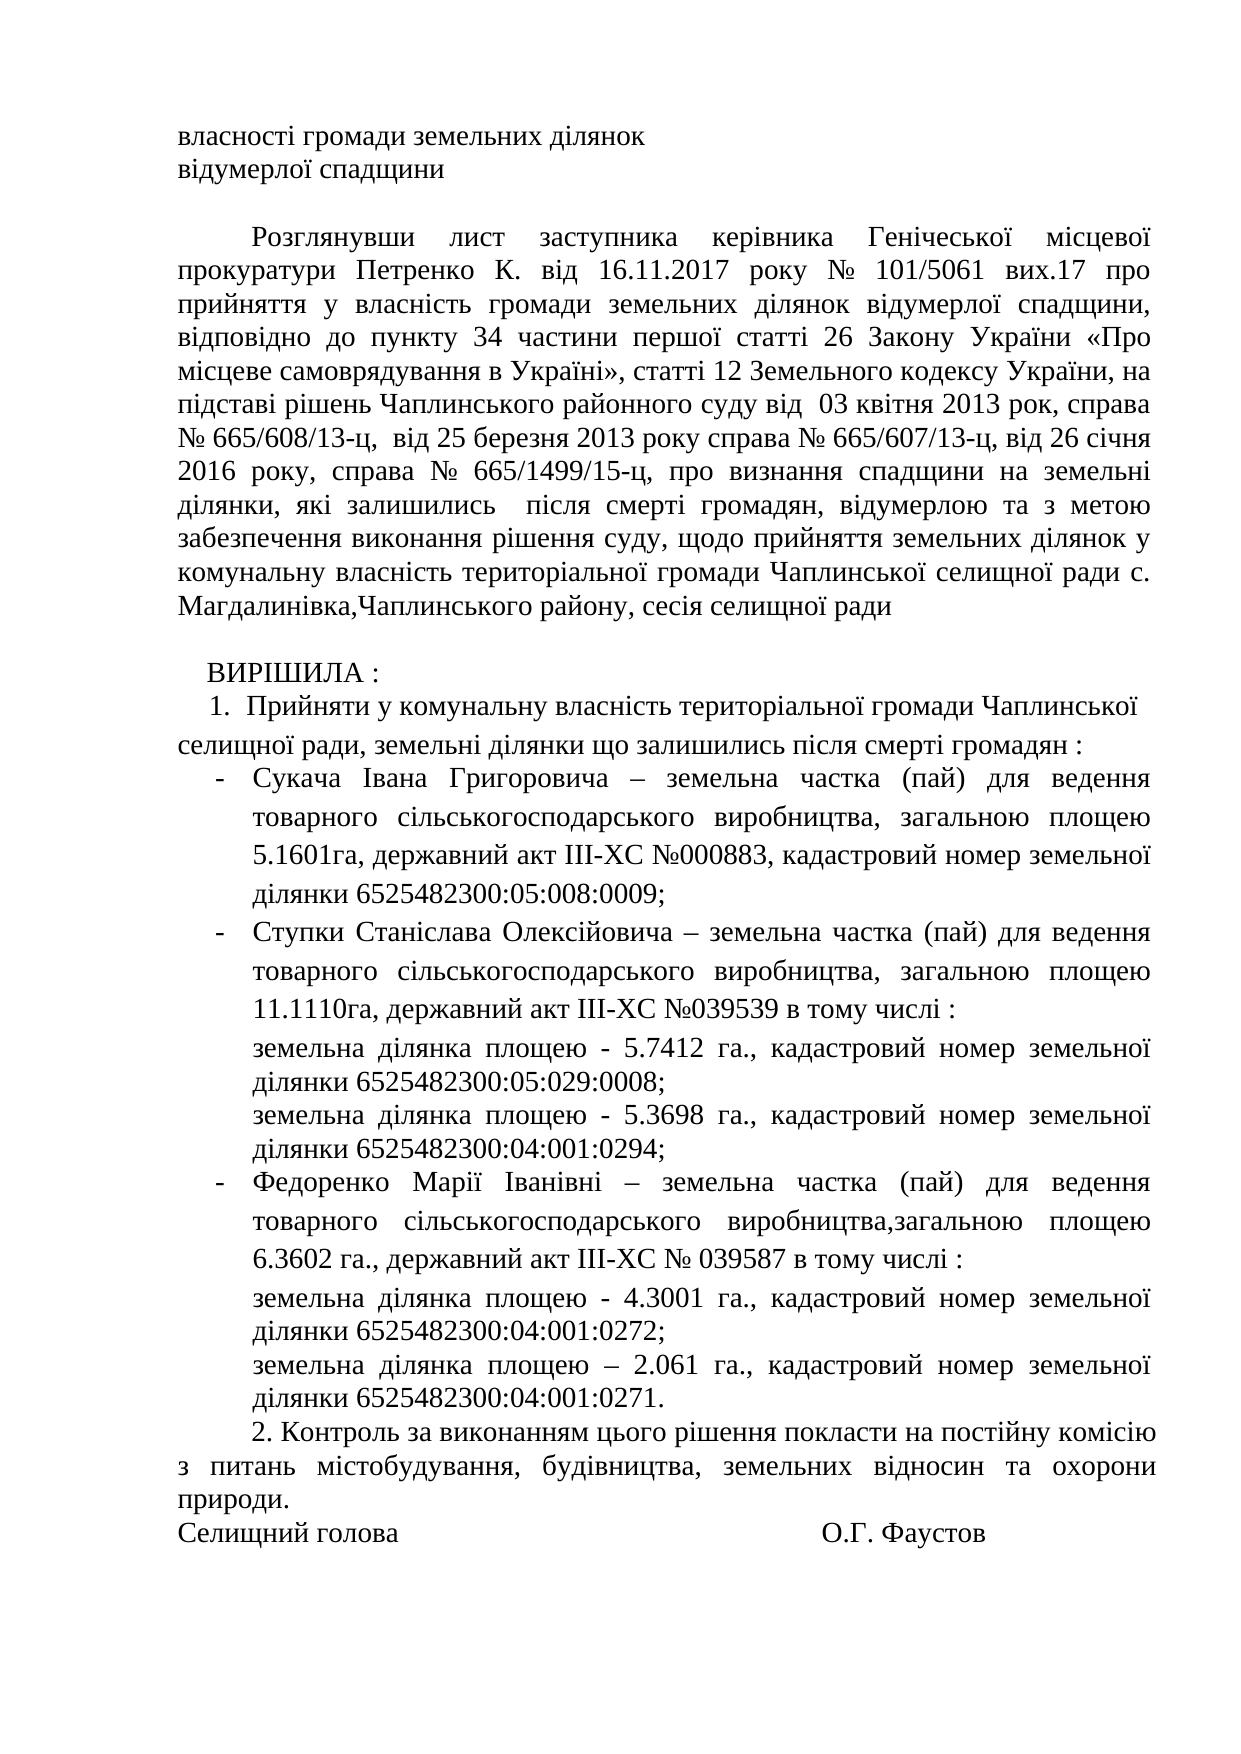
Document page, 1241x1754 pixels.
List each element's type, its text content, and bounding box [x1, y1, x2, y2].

text Розглянувши лист заступника керівника Генічеської місцевої прокуратури Петренко К. від 16.11.2017 року № 101/5061 вих.17 про прийняття у власність громади земельних ділянок відумерлої спадщини, відповідно до пункту 34 частини першої статті 26 Закону України «Про місцеве самоврядування в Україні», статті 12 Земельного кодексу України, на підставі рішень Чаплинського районного суду від 03 квітня 2013 рок, справа № 665/608/13-ц, від 25 березня 2013 року справа № 665/607/13-ц, від 26 січня 2016 року, справа № 665/1499/15-ц, про визнання спадщини на земельні ділянки, які залишились після смерті громадян, відумерлою та з метою забезпечення виконання рішення суду, щодо прийняття земельних ділянок у комунальну власність територіальної громади Чаплинської селищної ради с. Магдалинівка,Чаплинського району, сесія селищної ради [177, 219, 1152, 621]
list Сукача Івана Григоровича – земельна частка (пай) для ведення товарного сільськогосподарського виробництва, загальною площею 5.1601га, державний акт ІІІ-ХС №000883, кадастровий номер земельної ділянки 6525482300:05:008:0009; [215, 760, 1152, 909]
list земельна ділянка площею - 5.7412 га., кадастровий номер земельної ділянки 6525482300:05:029:0008; [252, 1030, 1152, 1097]
text власності громади земельних ділянок [177, 118, 1152, 152]
list земельна ділянка площею - 4.3001 га., кадастровий номер земельної ділянки 6525482300:04:001:0272; [252, 1280, 1152, 1347]
list Ступки Станіслава Олексійовича – земельна частка (пай) для ведення товарного сільськогосподарського виробництва, загальною площею 11.1110га, державний акт ІІІ-ХС №039539 в тому числі : [215, 914, 1152, 1025]
text ВИРІШИЛА : [177, 655, 1158, 688]
list Прийняти у комунальну власність територіальної громади Чаплинської [208, 688, 1152, 722]
text 2. Контроль за виконанням цього рішення покласти на постійну комісію з питань містобудування, будівництва, земельних відносин та охорони природи. [177, 1414, 1158, 1515]
text Селищний голова О.Г. Фаустов [177, 1515, 1158, 1548]
text селищної ради, земельні ділянки що залишились після смерті громадян : [177, 727, 1152, 760]
list земельна ділянка площею – 2.061 га., кадастровий номер земельної ділянки 6525482300:04:001:0271. [252, 1347, 1152, 1414]
text відумерлої спадщини [177, 152, 1152, 185]
list земельна ділянка площею - 5.3698 га., кадастровий номер земельної ділянки 6525482300:04:001:0294; [252, 1097, 1152, 1164]
list Федоренко Марії Іванівні – земельна частка (пай) для ведення товарного сільськогосподарського виробництва,загальною площею 6.3602 га., державний акт ІІІ-ХС № 039587 в тому числі : [215, 1164, 1152, 1275]
